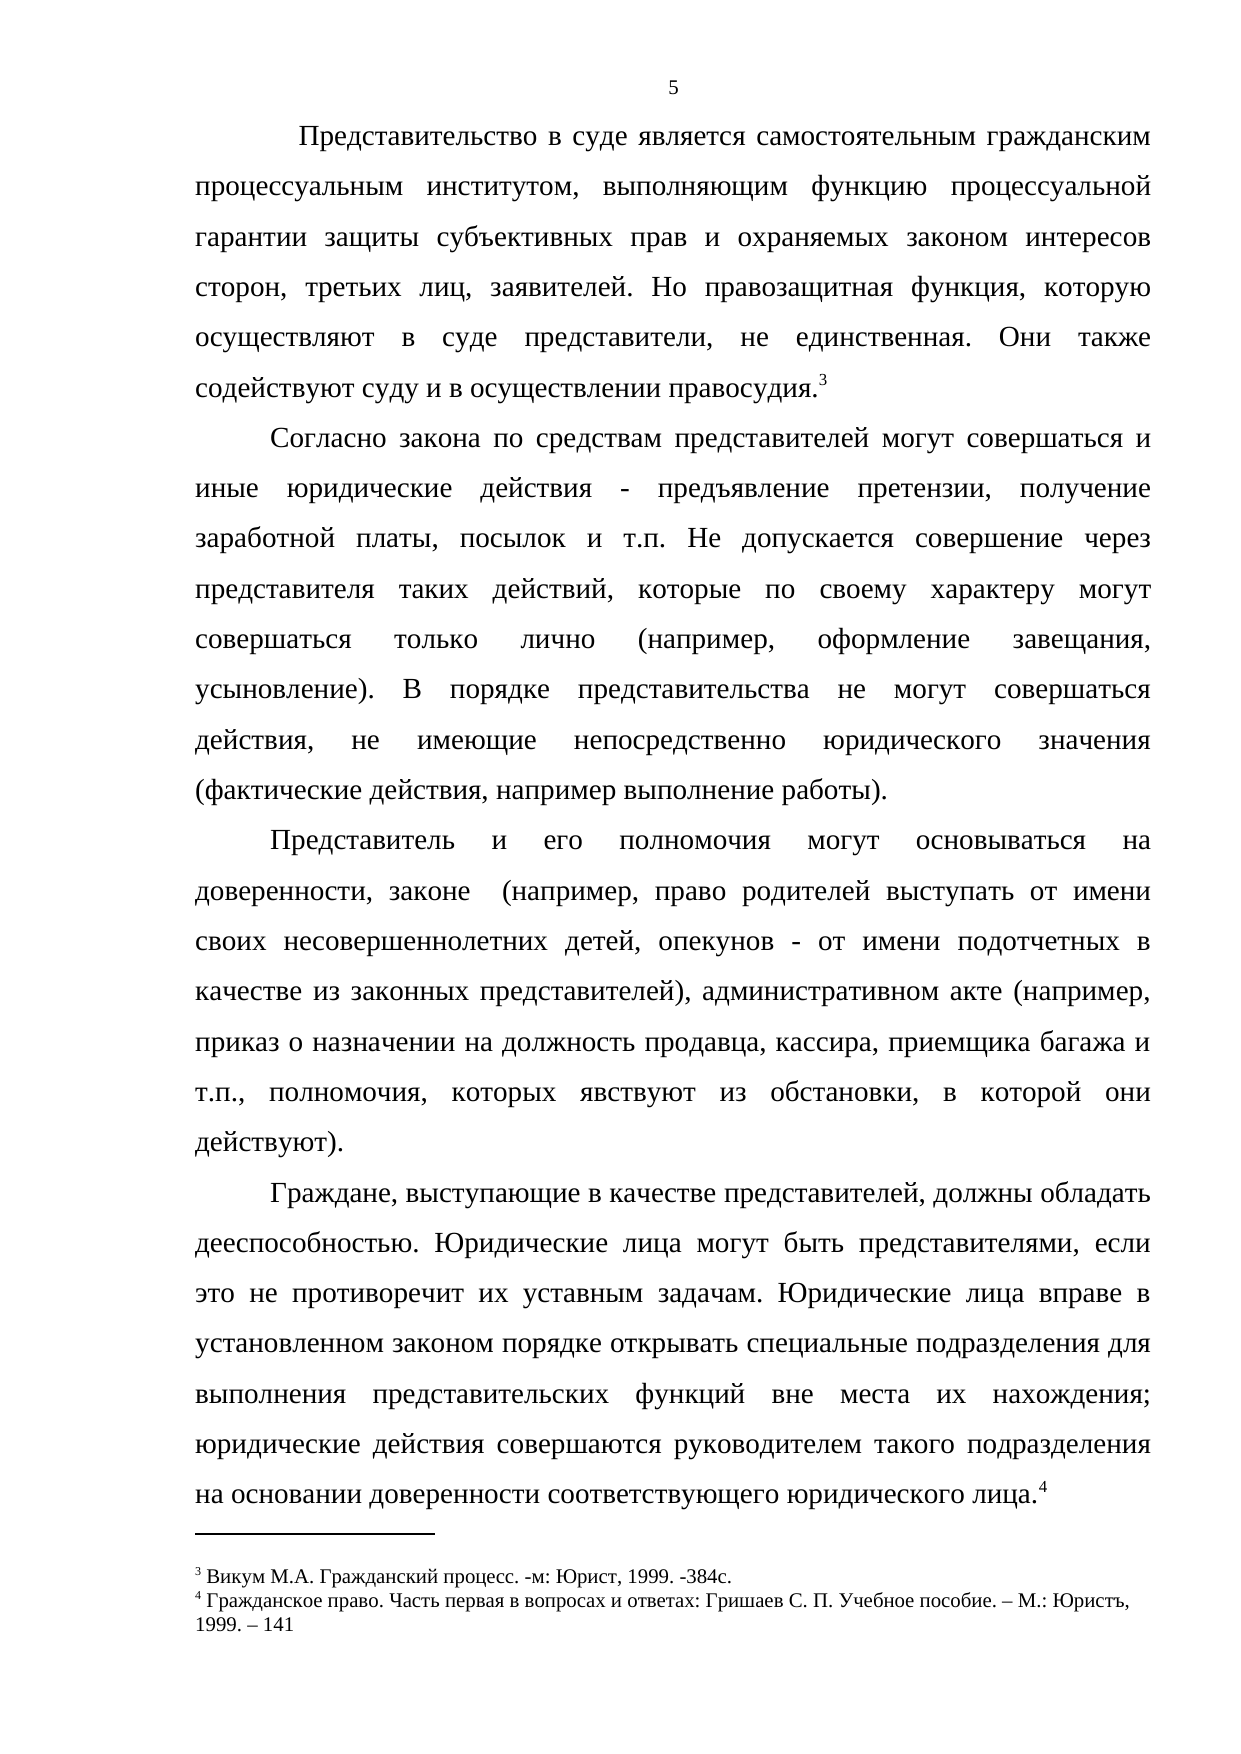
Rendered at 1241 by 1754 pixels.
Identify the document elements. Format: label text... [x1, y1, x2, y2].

text Представитель и его полномочия могут основываться на доверенности, законе (например, право родителей выступать от имени своих несовершеннолетних детей, опекунов - от имени подотчетных в качестве из законных представителей), административном акте (например, приказ о назначении на должность продавца, кассира, приемщика багажа и т.п., полномочия, которых явствуют из обстановки, в которой они действуют). [195, 822, 1152, 1158]
text Представительство в суде является самостоятельным гражданским процессуальным институтом, выполняющим функцию процессуальной гарантии защиты субъективных прав и охраняемых законом интересов сторон, третьих лиц, заявителей. Но правозащитная функция, которую осуществляют в суде представители, не единственная. Они также содействуют суду и в осуществлении правосудия. [195, 118, 1152, 403]
text Граждане, выступающие в качестве представителей, должны обладать дееспособностью. Юридические лица могут быть представителями, если это не противоречит их уставным задачам. Юридические лица вправе в установленном законом порядке открывать специальные подразделения для выполнения представительских функций вне места их нахождения; юридические действия совершаются руководителем такого подразделения на основании доверенности соответствующего юридического лица. [195, 1175, 1152, 1510]
text Согласно закона по средствам представителей могут совершаться и иные юридические действия - предъявление претензии, получение заработной платы, посылок и т.п. Не допускается совершение через представителя таких действий, которые по своему характеру могут совершаться только лично (например, оформление завещания, усыновление). В порядке представительства не могут совершаться действия, не имеющие непосредственно юридического значения (фактические действия, например выполнение работы). [195, 420, 1152, 806]
